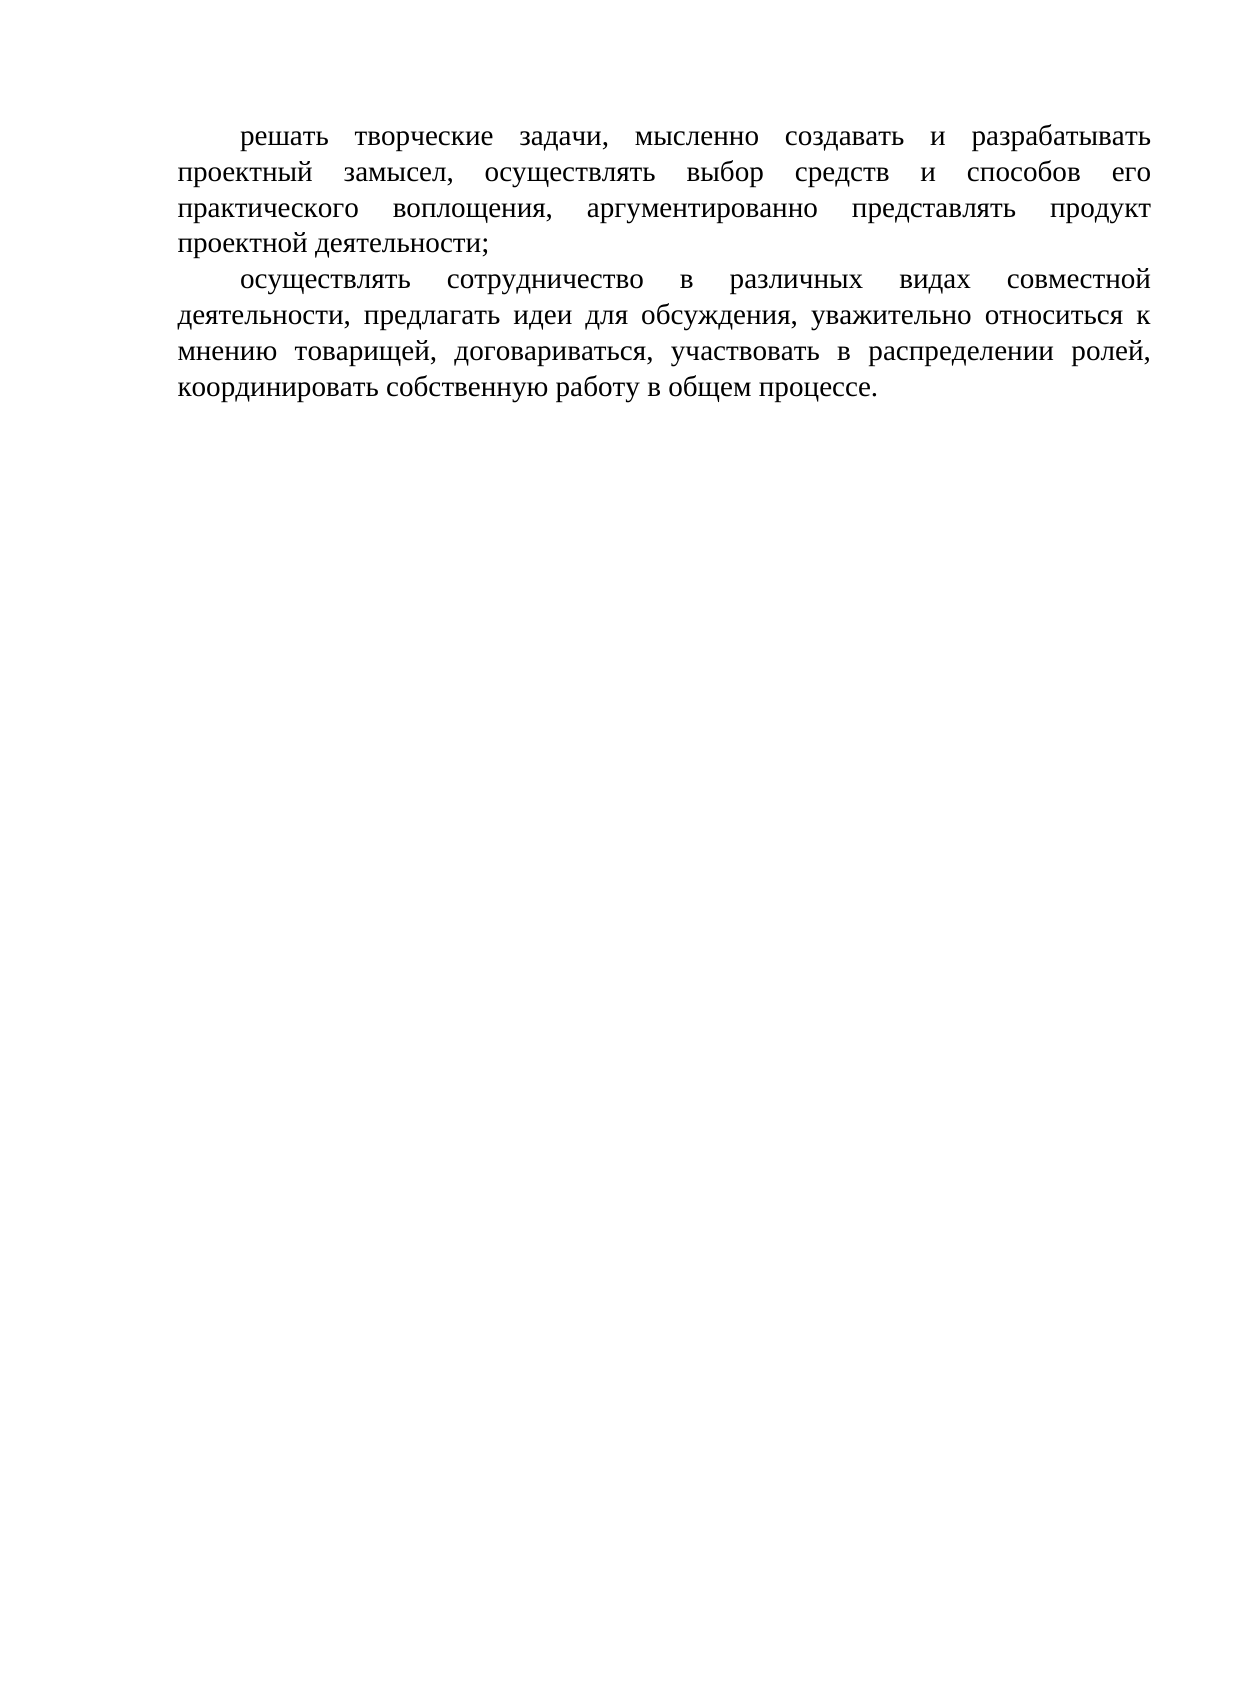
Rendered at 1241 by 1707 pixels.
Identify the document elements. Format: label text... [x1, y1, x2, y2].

text решать творческие задачи, мысленно создавать и разрабатывать проектный замысел, осуществлять выбор средств и способов его практического воплощения, аргументированно представлять продукт проектной деятельности; [177, 118, 1152, 259]
text осуществлять сотрудничество в различных видах совместной деятельности, предлагать идеи для обсуждения, уважительно относиться к мнению товарищей, договариваться, участвовать в распределении ролей, координировать собственную работу в общем процессе. [177, 261, 1152, 402]
